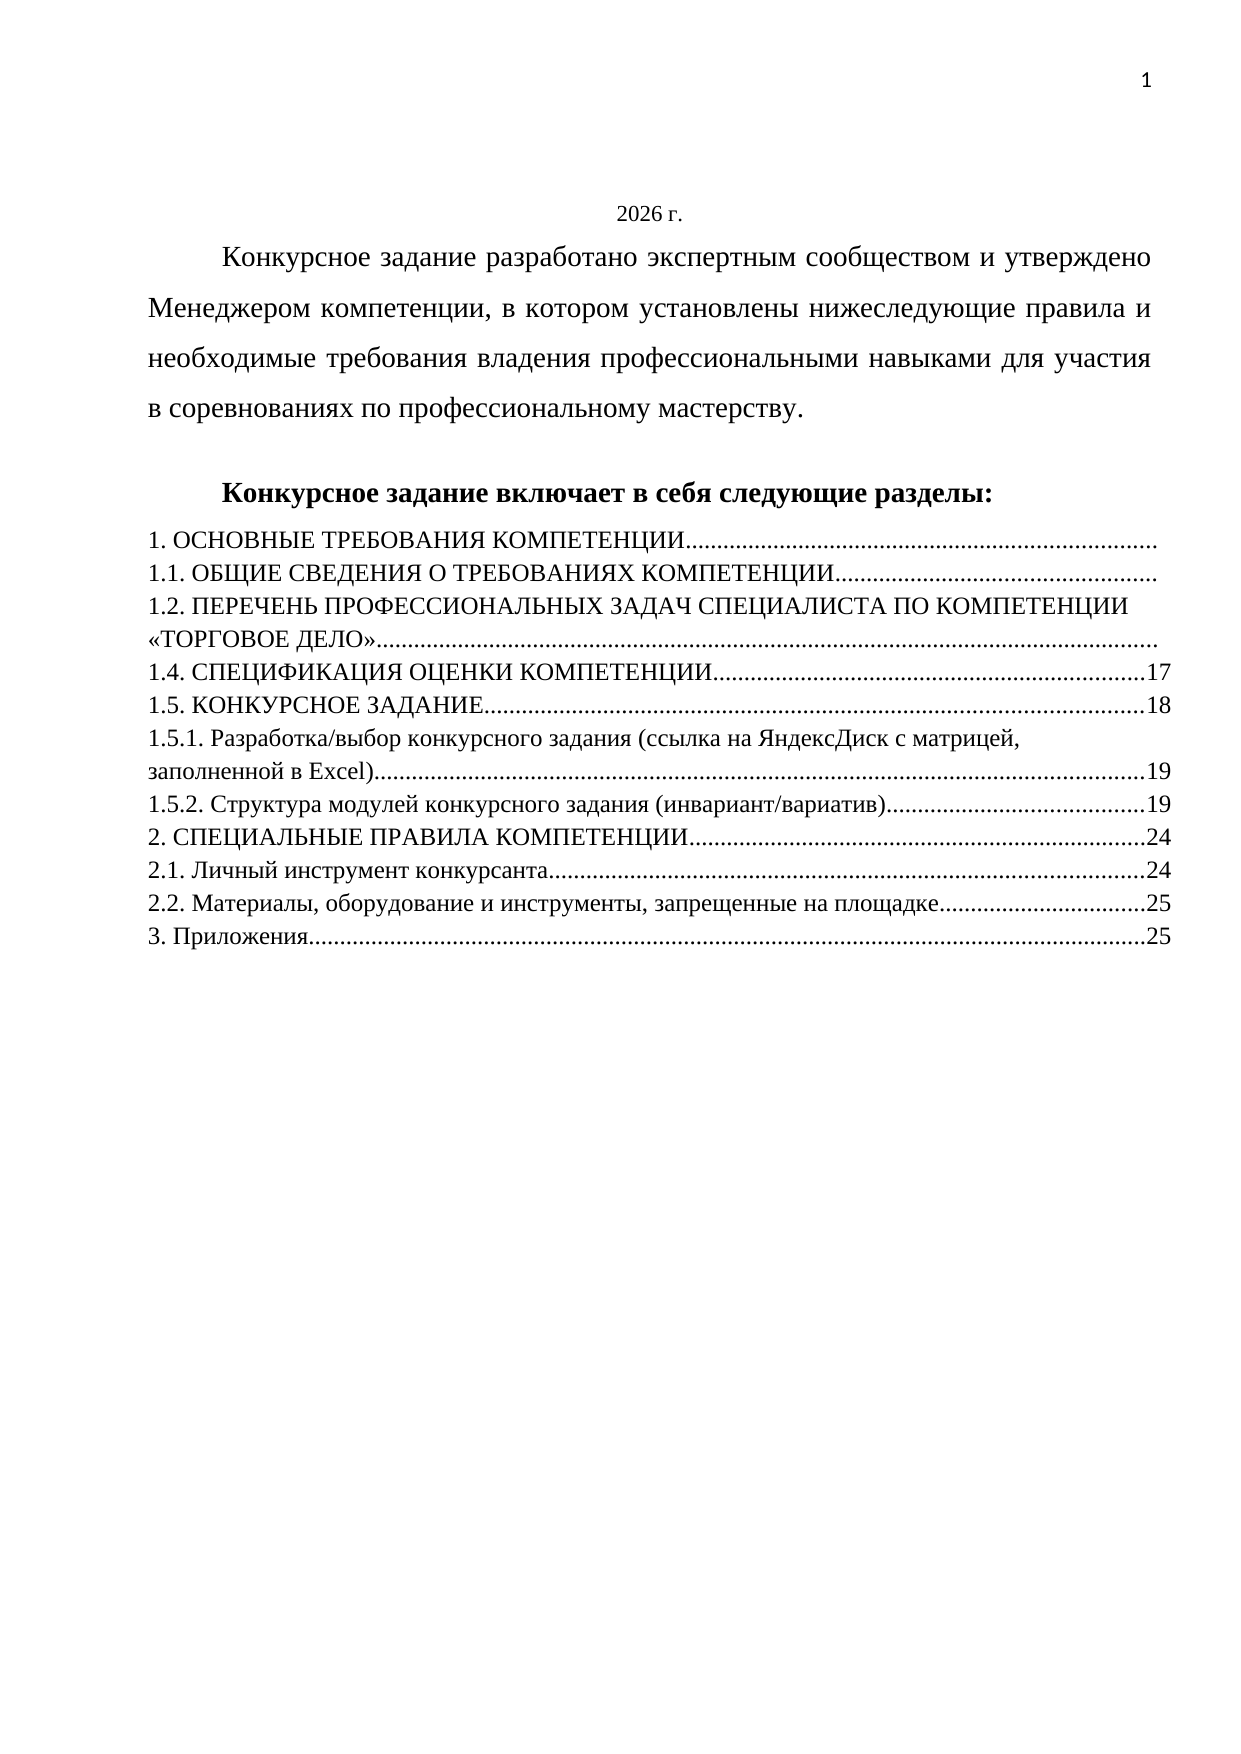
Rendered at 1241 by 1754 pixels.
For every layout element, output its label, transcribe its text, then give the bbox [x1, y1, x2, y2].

list Конкурсное задание включает в себя следующие разделы: [148, 475, 1152, 508]
text 2. СПЕЦИАЛЬНЫЕ ПРАВИЛА КОМПЕТЕНЦИИ 24 [148, 822, 1152, 851]
text 1.5. КОНКУРСНОЕ ЗАДАНИЕ 18 [148, 690, 1152, 719]
text 2.1. Личный инструмент конкурсанта 24 [148, 855, 1152, 884]
text 1. ОСНОВНЫЕ ТРЕБОВАНИЯ КОМПЕТЕНЦИИ 3 [148, 525, 1152, 554]
text 1.4. СПЕЦИФИКАЦИЯ ОЦЕНКИ КОМПЕТЕНЦИИ 17 [148, 657, 1152, 686]
text 1.2. ПЕРЕЧЕНЬ ПРОФЕССИОНАЛЬНЫХ ЗАДАЧ СПЕЦИАЛИСТА ПО КОМПЕТЕНЦИИ «ТОРГОВОЕ ДЕЛО» 3 [148, 591, 1152, 653]
text 1.5.1. Разработка/выбор конкурсного задания (ссылка на ЯндексДиск с матрицей, заполненной в Excel) 19 [148, 723, 1152, 785]
text 3. Приложения 25 [148, 921, 1152, 950]
text 2.2. Материалы, оборудование и инструменты, запрещенные на площадке 25 [148, 888, 1152, 917]
text Конкурсное задание разработано экспертным сообществом и утверждено Менеджером компетенции, в котором установлены нижеследующие правила и необходимые требования владения профессиональными навыками для участия в соревнованиях по профессиональному мастерству. [148, 239, 1152, 424]
text 2026 г. [148, 200, 1152, 226]
text 1.5.2. Структура модулей конкурсного задания (инвариант/вариатив) 19 [148, 789, 1152, 818]
text 1.1. ОБЩИЕ СВЕДЕНИЯ О ТРЕБОВАНИЯХ КОМПЕТЕНЦИИ 3 [148, 558, 1152, 587]
